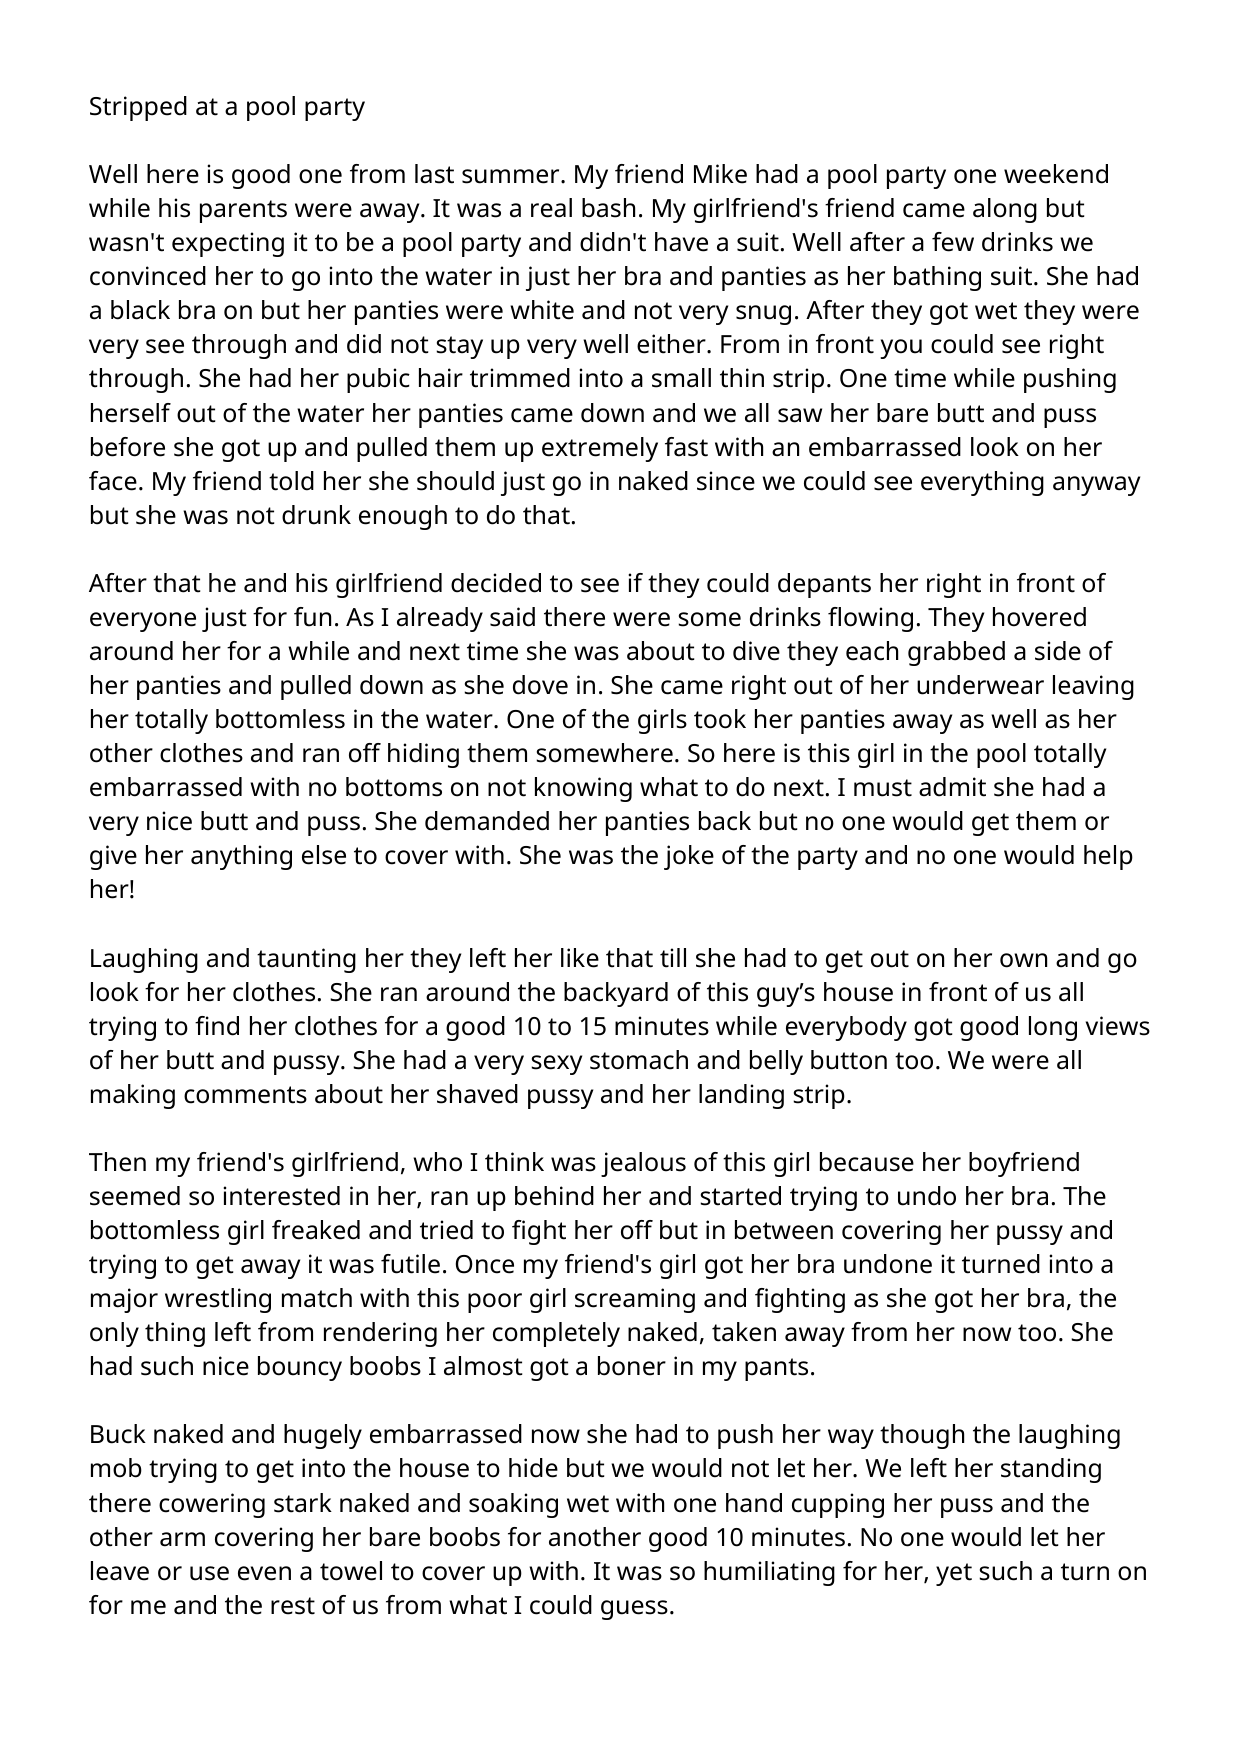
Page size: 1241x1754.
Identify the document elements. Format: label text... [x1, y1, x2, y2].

text Stripped at a pool party [89, 89, 1152, 123]
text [89, 157, 1152, 1656]
